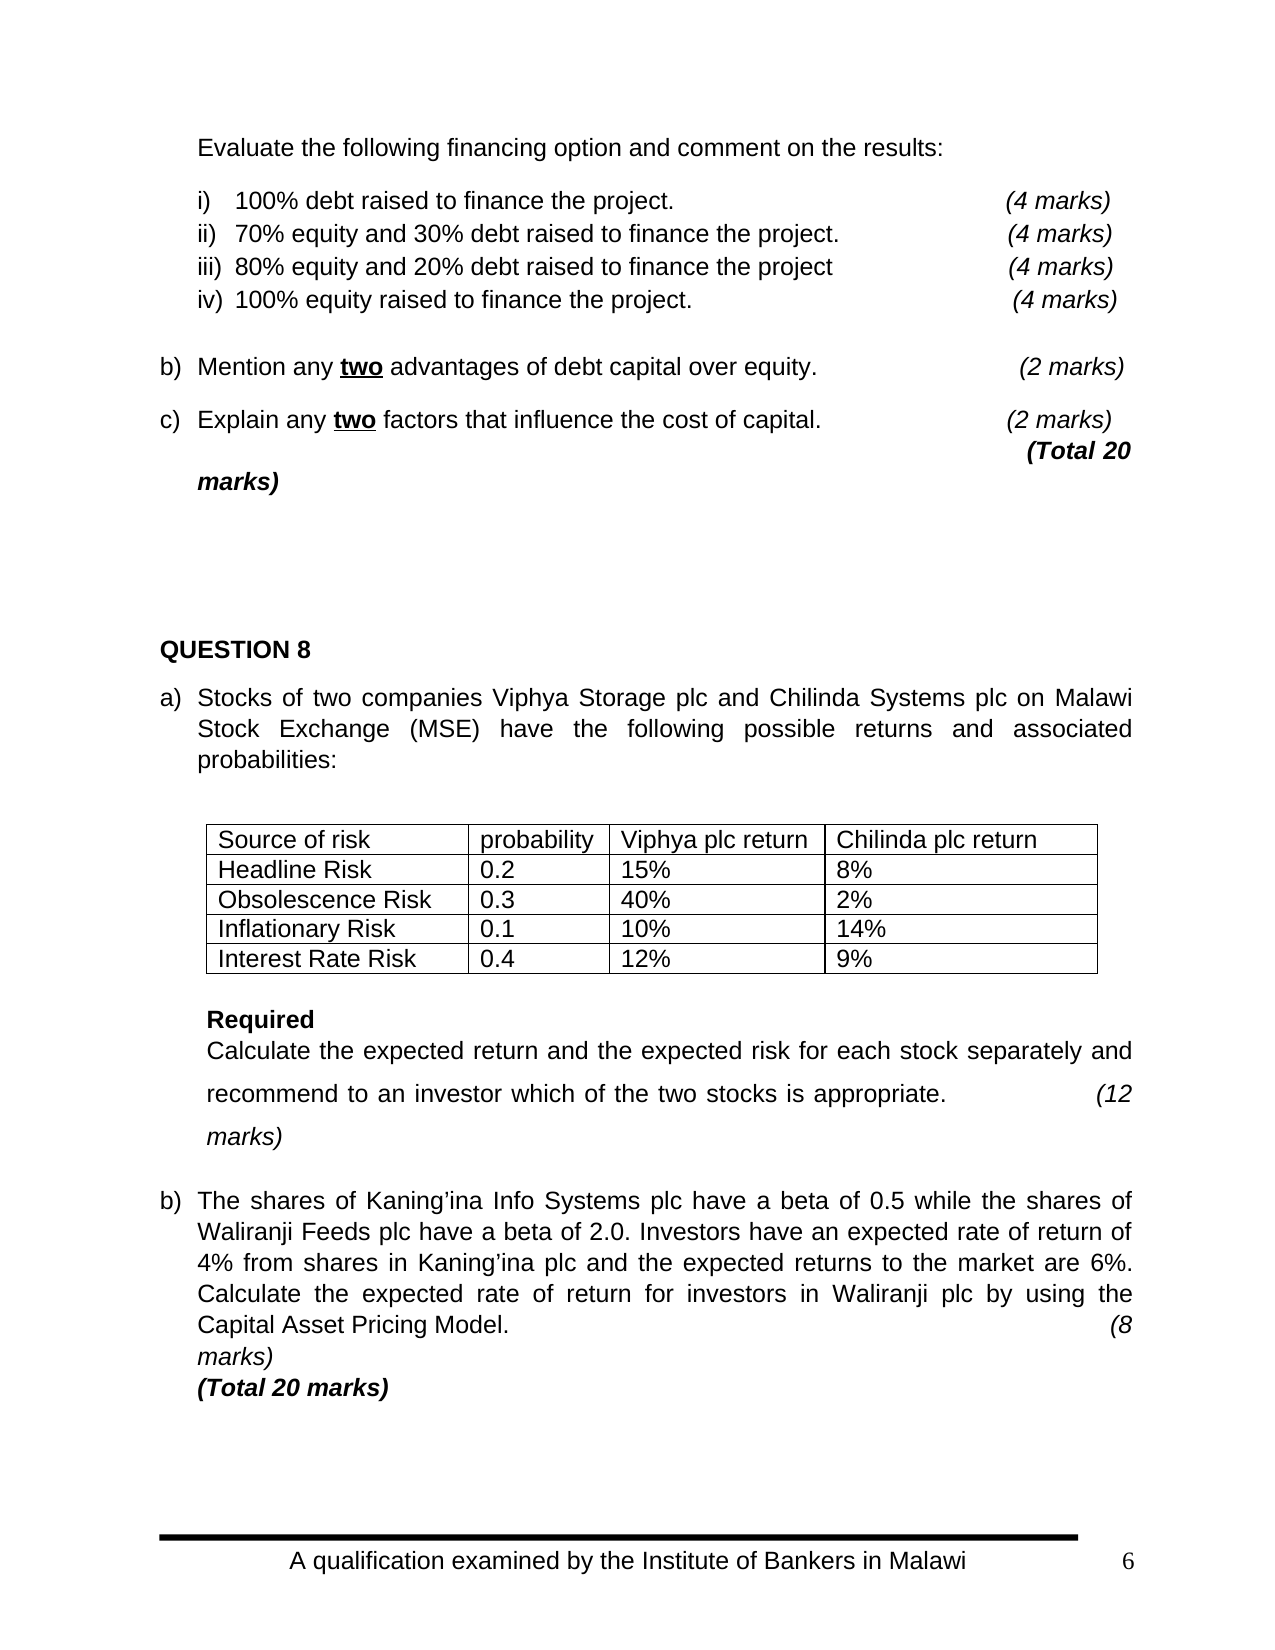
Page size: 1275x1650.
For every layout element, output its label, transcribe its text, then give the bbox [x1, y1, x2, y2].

table_cell 9% [826, 944, 1097, 973]
list 80% equity and 20% debt raised to finance the project (4 marks) [197, 252, 1134, 281]
table_cell 10% [610, 915, 824, 943]
list Explain any two factors that influence the cost of capital. (2 marks) (Total 20 marks) [159, 405, 1134, 496]
table_header Chilinda plc return [826, 825, 1097, 854]
table_cell 2% [826, 885, 1097, 913]
table_cell Obsolescence Risk [207, 885, 468, 913]
text QUESTION 8 [159, 636, 1134, 664]
table_cell 15% [610, 855, 824, 884]
table_cell 12% [610, 944, 824, 973]
table_header probability [469, 825, 609, 854]
table_cell 8% [826, 855, 1097, 884]
table_header Viphya plc return [610, 825, 824, 854]
text Required [159, 1005, 1134, 1034]
list The shares of Kaning’ina Info Systems plc have a beta of 0.5 while the shares of Waliranji Feeds plc have a beta of 2.0. Investors have an expected rate of return of 4% from shares in Kaning’ina plc and the expected returns to the market are 6%. Calculate the expected rate of return for investors in Waliranji plc by using the Capital Asset Pricing Model. (8 marks) (Total 20 marks) [159, 1186, 1134, 1401]
table_cell Inflationary Risk [207, 915, 468, 943]
table_cell Headline Risk [207, 855, 468, 884]
text Calculate the expected return and the expected risk for each stock separately and recommend to an investor which of the two stocks is appropriate. (12 marks) [206, 1036, 1134, 1151]
list 70% equity and 30% debt raised to finance the project. (4 marks) [197, 219, 1134, 248]
table_cell 40% [610, 885, 824, 913]
table_cell 14% [826, 915, 1097, 943]
table_cell 0.2 [469, 855, 609, 884]
list 100% debt raised to finance the project. (4 marks) [197, 186, 1134, 215]
table_cell Interest Rate Risk [207, 944, 468, 973]
table_cell 0.1 [469, 915, 609, 943]
list Mention any two advantages of debt capital over equity. (2 marks) [159, 351, 1134, 380]
table_cell 0.4 [469, 944, 609, 973]
table_cell 0.3 [469, 885, 609, 913]
table_header Source of risk [207, 825, 468, 854]
list 100% equity raised to finance the project. (4 marks) [197, 285, 1134, 314]
text Evaluate the following financing option and comment on the results: [159, 132, 1134, 161]
list Stocks of two companies Viphya Storage plc and Chilinda Systems plc on Malawi Stock Exchange (MSE) have the following possible returns and associated probabilities: [159, 683, 1134, 774]
